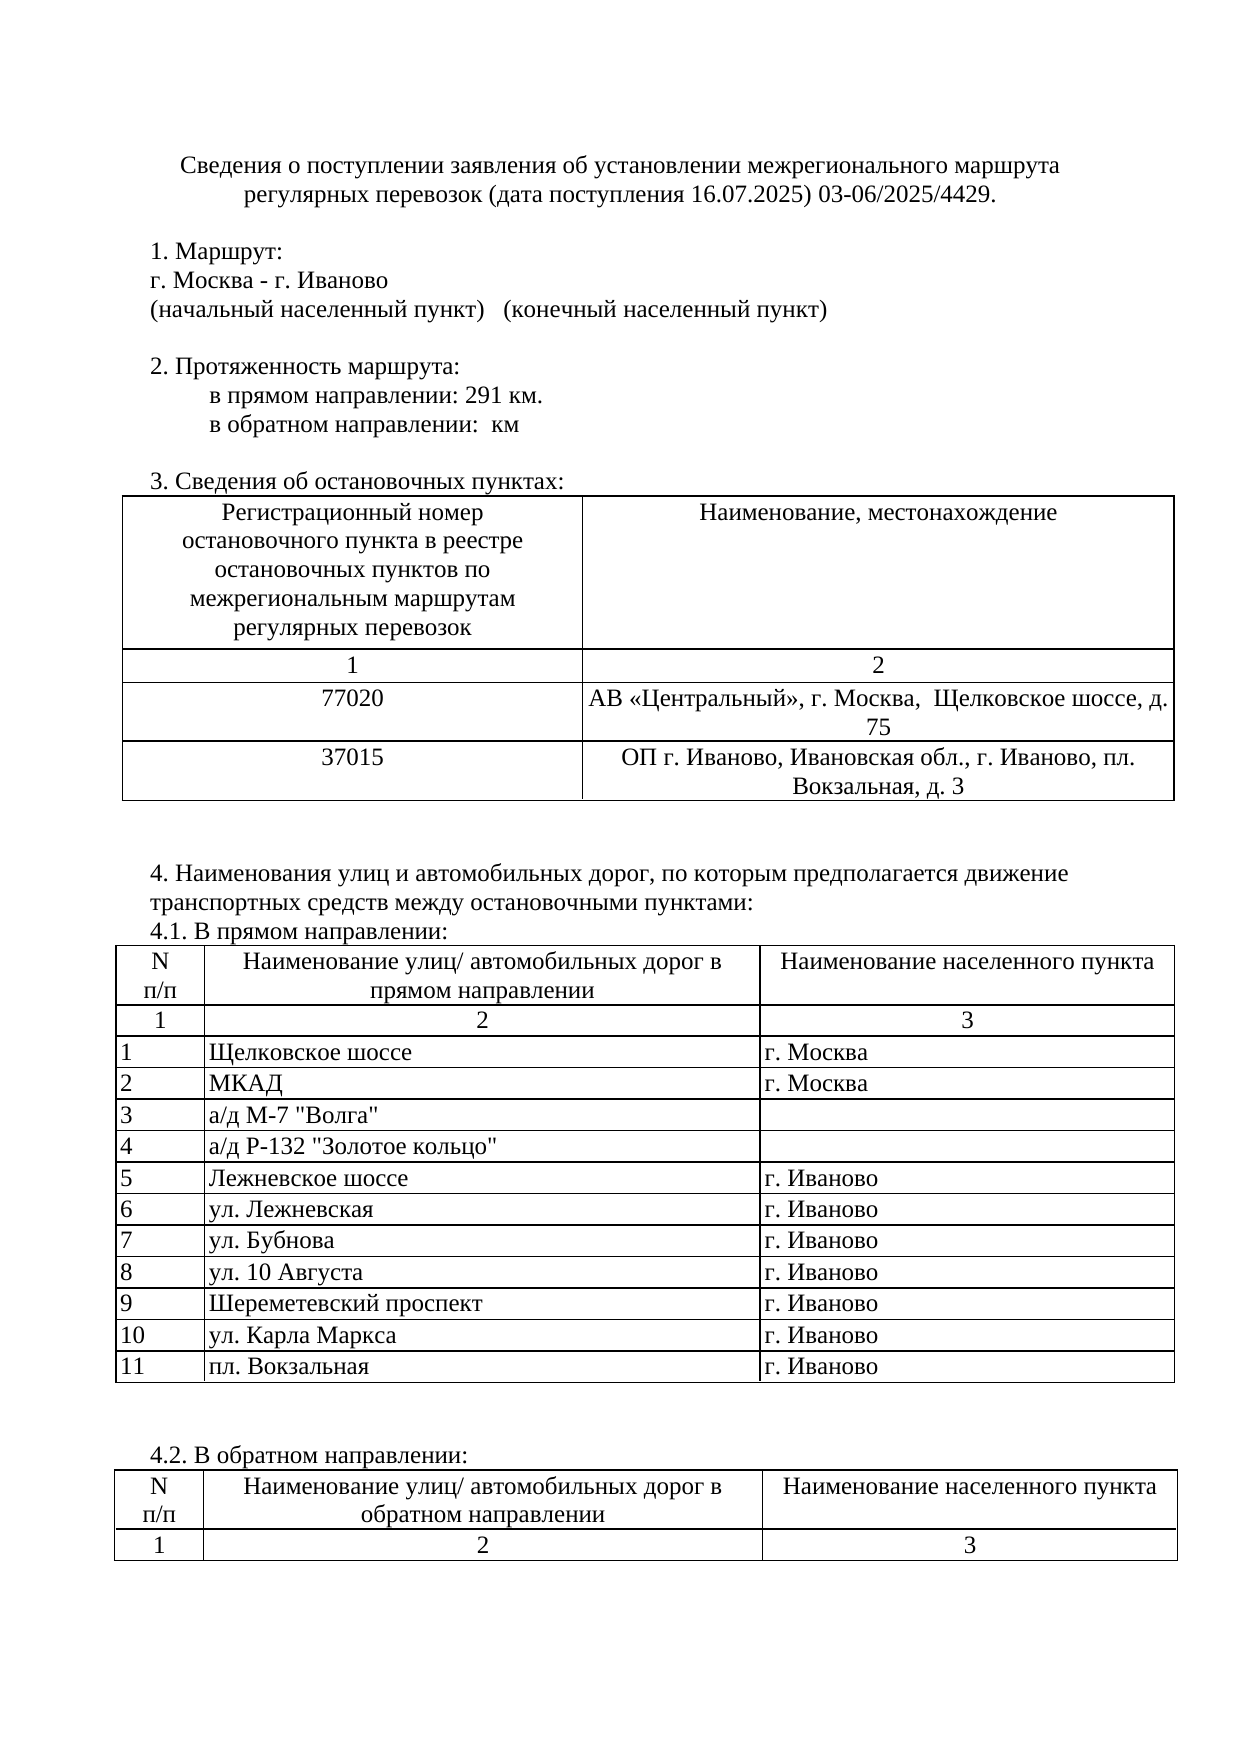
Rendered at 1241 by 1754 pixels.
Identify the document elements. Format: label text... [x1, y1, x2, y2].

table_cell [761, 1131, 1174, 1161]
table_cell 9 [117, 1289, 204, 1318]
table_cell 5 [117, 1163, 204, 1193]
table_cell 11 [117, 1352, 204, 1381]
text 1. Маршрут: [150, 236, 1090, 265]
table_header Наименование улиц/ автомобильных дорог в прямом направлении [205, 946, 759, 1004]
table_cell г. Иваново [761, 1320, 1174, 1350]
table_cell г. Иваново [761, 1194, 1174, 1224]
text 2. Протяженность маршрута: [150, 351, 1090, 380]
table_header Наименование улиц/ автомобильных дорог в обратном направлении [204, 1471, 762, 1528]
table_cell МКАД [205, 1068, 759, 1098]
table_cell 3 [117, 1100, 204, 1130]
table_cell 2 [117, 1068, 204, 1098]
table_header N п/п [115, 1471, 203, 1528]
table_cell 7 [117, 1226, 204, 1256]
table_cell 1 [115, 1529, 203, 1560]
table_cell Лежневское шоссе [205, 1163, 759, 1193]
table_cell 1 [117, 1037, 204, 1067]
table_cell г. Иваново [761, 1257, 1174, 1287]
table_header Наименование населенного пункта [761, 946, 1174, 1004]
table_cell 10 [117, 1320, 204, 1350]
table_cell г. Иваново [761, 1289, 1174, 1318]
text 3. Сведения об остановочных пунктах: [150, 466, 1090, 495]
table_cell а/д Р-132 "Золотое кольцо" [205, 1131, 759, 1161]
table_cell АВ «Центральный», г. Москва, Щелковское шоссе, д. 75 [583, 683, 1173, 740]
table_cell 4 [117, 1131, 204, 1161]
table_cell 1 [117, 1006, 204, 1035]
table_cell 2 [583, 650, 1173, 681]
table_cell 77020 [123, 683, 582, 740]
table_cell 1 [123, 650, 582, 681]
table_cell ул. Лежневская [205, 1194, 759, 1224]
table_cell а/д М-7 "Волга" [205, 1100, 759, 1130]
table_cell г. Иваново [761, 1163, 1174, 1193]
table_header Наименование населенного пункта [763, 1471, 1177, 1528]
table_cell Шереметевский проспект [205, 1289, 759, 1318]
table_header Наименование, местонахождение [583, 497, 1173, 648]
text в обратном направлении: км [150, 409, 1090, 437]
table_cell [761, 1100, 1174, 1130]
table_cell ОП г. Иваново, Ивановская обл., г. Иваново, пл. Вокзальная, д. 3 [583, 742, 1173, 799]
text 4.2. В обратном направлении: [150, 1440, 1090, 1469]
text в прямом направлении: 291 км. [150, 380, 1090, 409]
text 4. Наименования улиц и автомобильных дорог, по которым предполагается движение транспортных средств между остановочными пунктами: [150, 858, 1090, 916]
table_cell 2 [205, 1006, 759, 1035]
table_cell г. Москва [761, 1037, 1174, 1067]
table_cell 3 [763, 1528, 1177, 1560]
text Сведения о поступлении заявления об установлении межрегионального маршрута регулярных перевозок (дата поступления 16.07.2025) 03-06/2025/4429. [150, 150, 1090, 207]
text г. Москва - г. Иваново [150, 265, 1090, 294]
table_cell 37015 [123, 742, 582, 799]
table_cell г. Москва [761, 1068, 1174, 1098]
table_cell ул. Карла Маркса [205, 1320, 759, 1350]
text (начальный населенный пункт) (конечный населенный пункт) [150, 294, 1090, 322]
table_cell г. Иваново [761, 1352, 1174, 1381]
table_cell 2 [204, 1530, 762, 1560]
text 4.1. В прямом направлении: [150, 916, 1090, 945]
table_header N п/п [117, 946, 204, 1004]
table_cell 8 [117, 1257, 204, 1287]
table_header Регистрационный номер остановочного пункта в реестре остановочных пунктов по межрегиональным маршрутам регулярных перевозок [123, 497, 582, 648]
table_cell 3 [761, 1006, 1174, 1035]
table_cell ул. Бубнова [205, 1226, 759, 1256]
table_cell пл. Вокзальная [205, 1352, 759, 1381]
table_cell 6 [117, 1194, 204, 1224]
table_cell г. Иваново [761, 1226, 1174, 1256]
table_cell ул. 10 Августа [205, 1257, 759, 1287]
table_cell Щелковское шоссе [205, 1037, 759, 1067]
